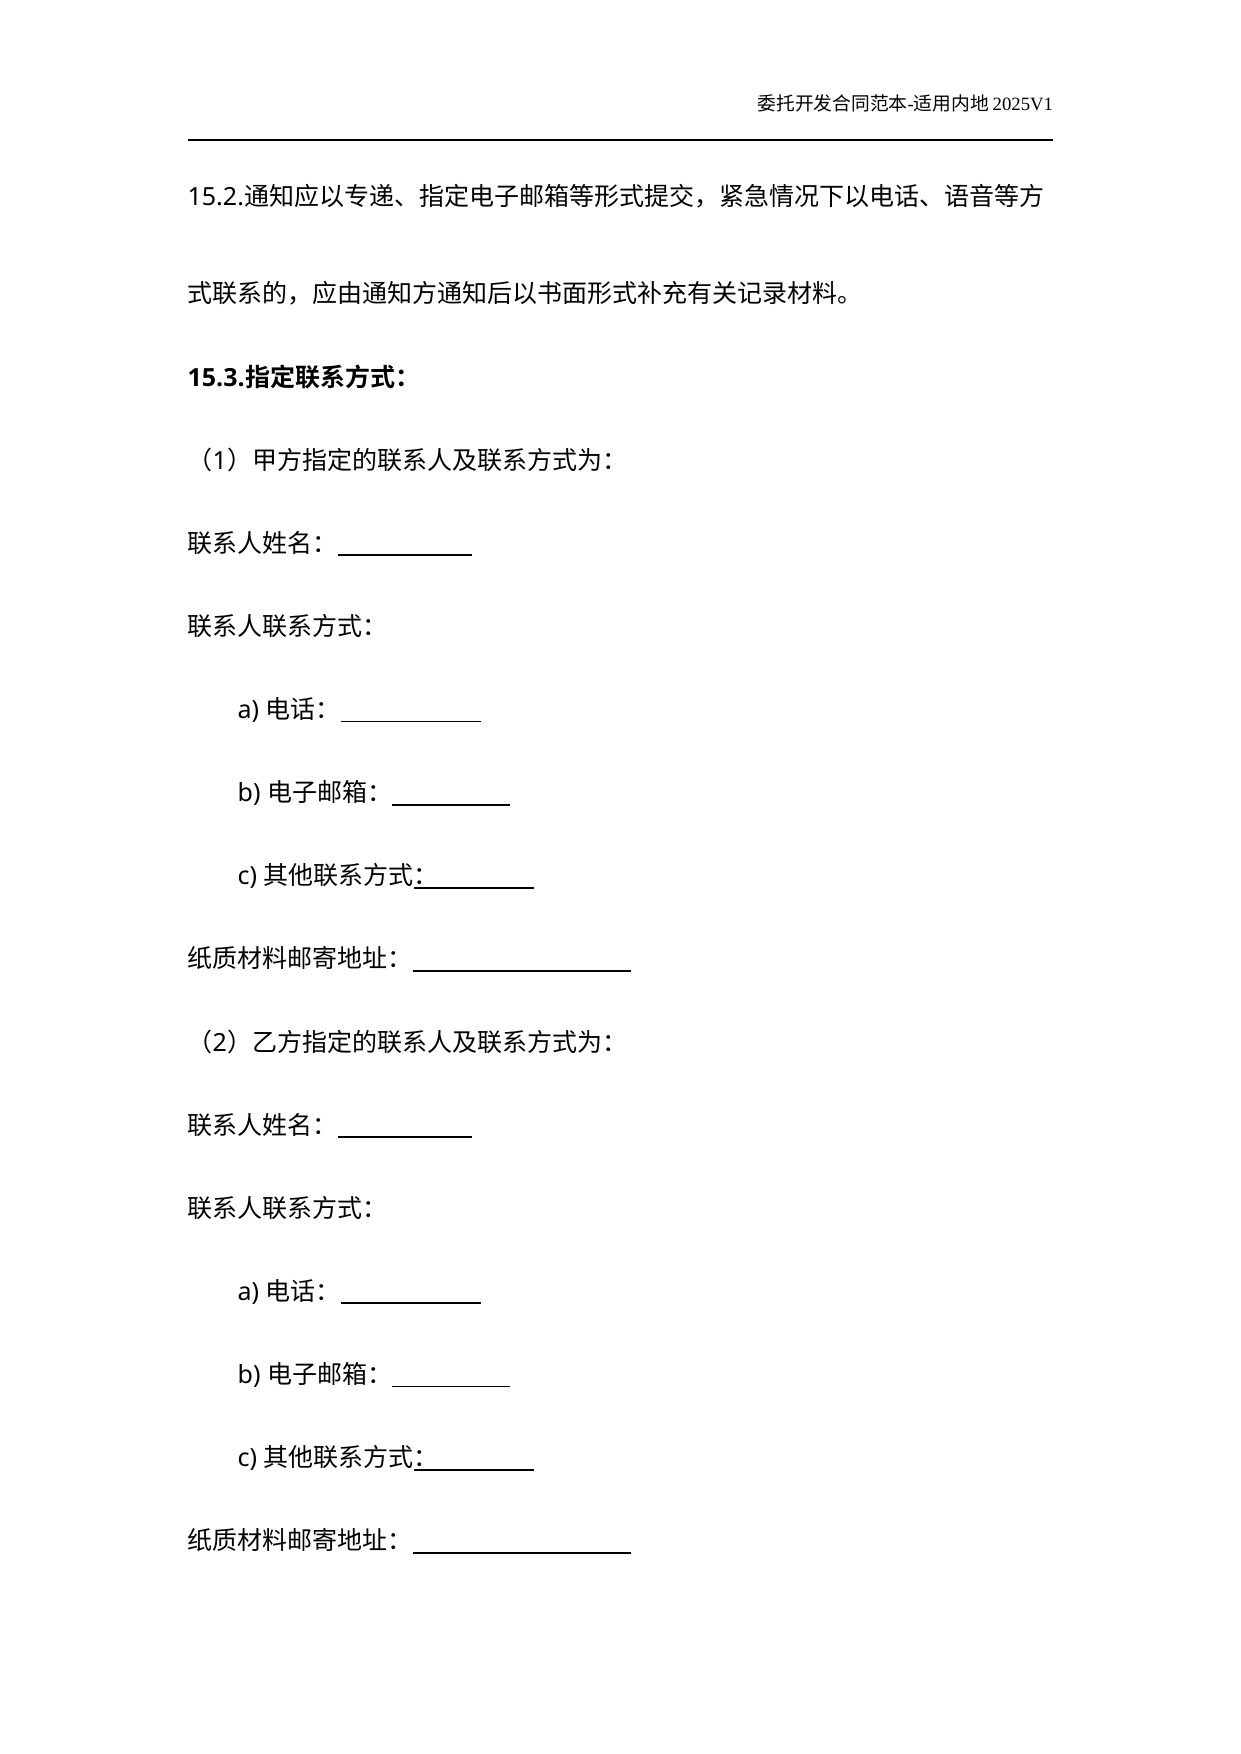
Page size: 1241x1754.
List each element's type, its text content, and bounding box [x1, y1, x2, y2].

list 其他联系方式： [187, 1423, 1053, 1488]
list 电子邮箱： [187, 758, 1053, 823]
text 15.2.通知应以专递、指定电子邮箱等形式提交，紧急情况下以电话、语音等方式联系的，应由通知方通知后以书面形式补充有关记录材料。 [187, 162, 1053, 324]
text 联系人联系方式： [187, 1174, 1053, 1239]
text 联系人姓名： [187, 1091, 1053, 1156]
text 联系人姓名： [187, 509, 1053, 574]
list 电话： [187, 1257, 1053, 1322]
text 纸质材料邮寄地址： [187, 924, 1053, 989]
text （1）甲方指定的联系人及联系方式为： [187, 426, 1053, 491]
list 其他联系方式： [187, 841, 1053, 906]
text （2）乙方指定的联系人及联系方式为： [187, 1008, 1053, 1073]
text 15.3.指定联系方式： [187, 343, 1053, 408]
text 联系人联系方式： [187, 592, 1053, 657]
list 电话： [187, 675, 1053, 740]
text 纸质材料邮寄地址： [187, 1506, 1053, 1571]
list 电子邮箱： [187, 1340, 1053, 1405]
